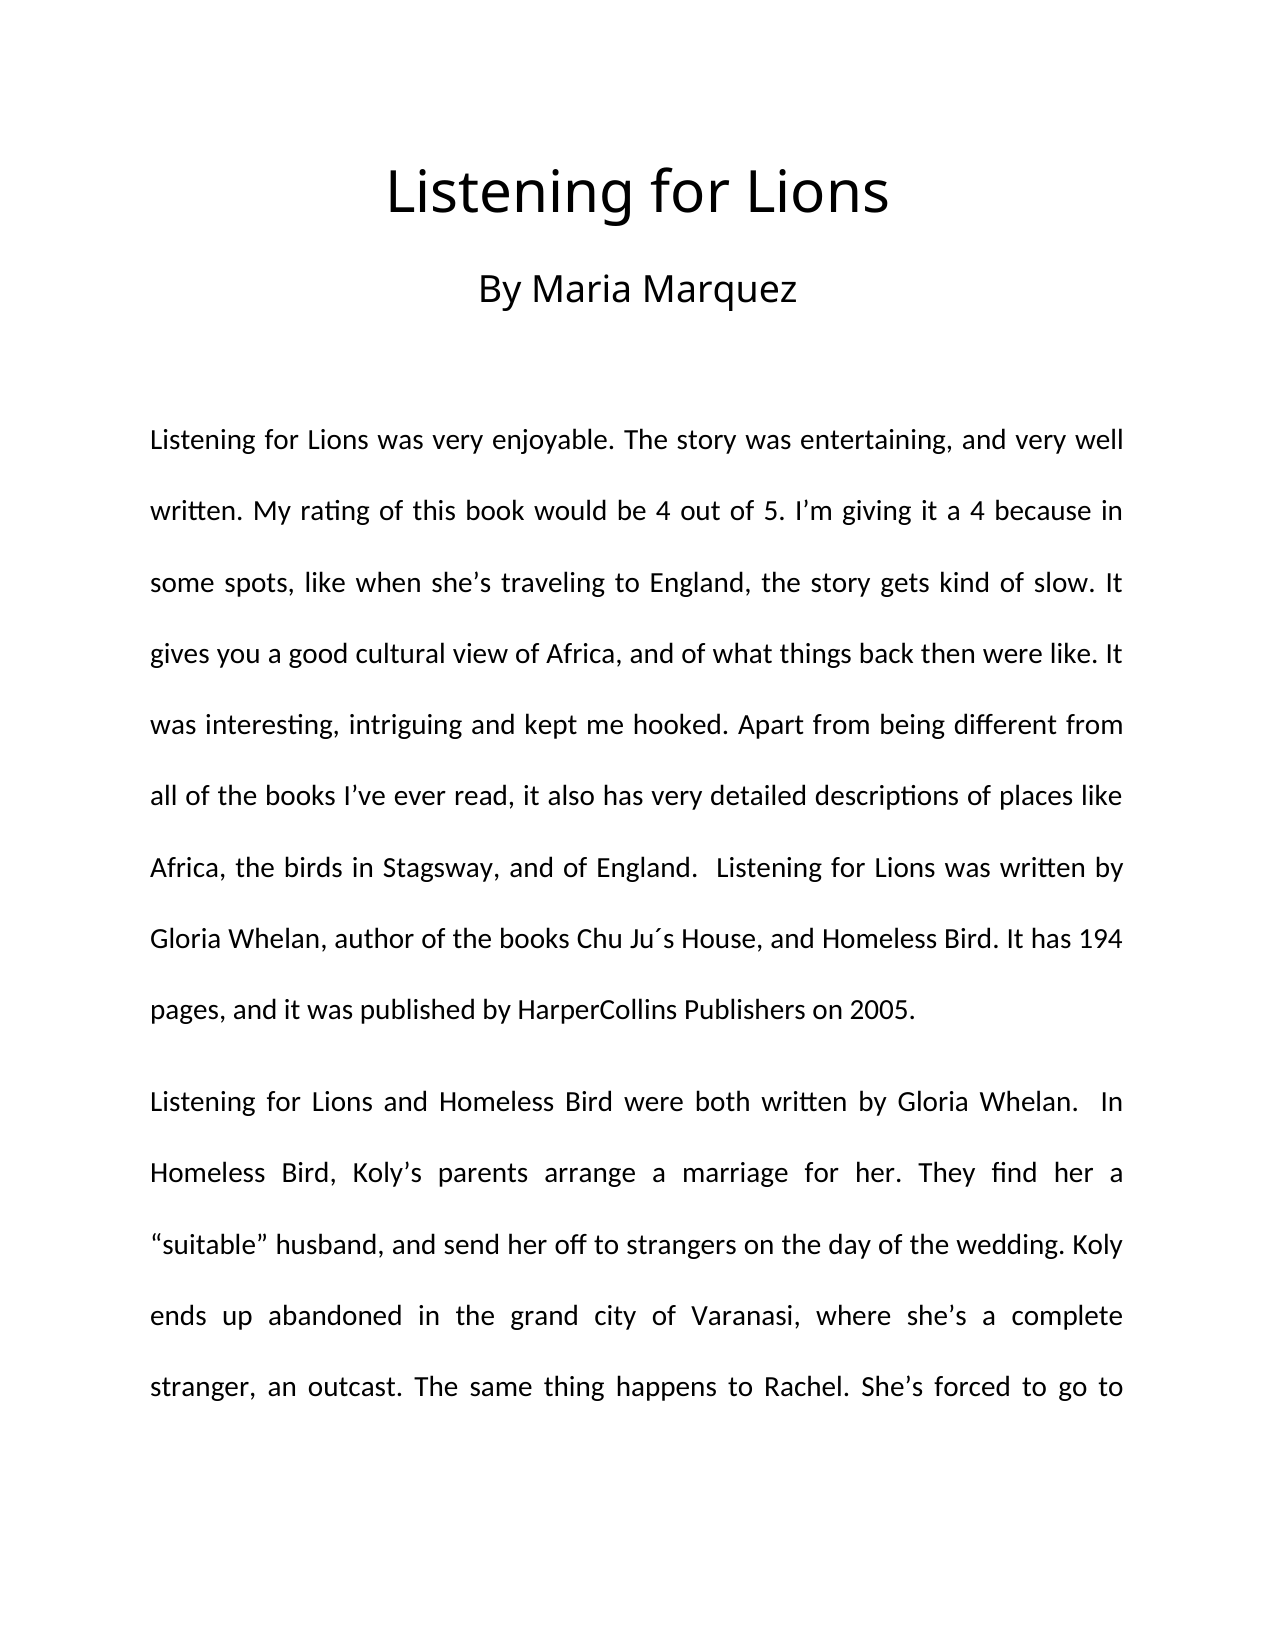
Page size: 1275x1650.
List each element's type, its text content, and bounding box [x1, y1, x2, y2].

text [150, 1083, 1125, 1404]
text Listening for Lions was very enjoyable. The story was entertaining, and very well written. My rating of this book would be 4 out of 5. I’m giving it a 4 because in some spots, like when she’s traveling to England, the story gets kind of slow. It gives you a good cultural view of Africa, and of what things back then were like. It was interesting, intriguing and kept me hooked. Apart from being different from all of the books I’ve ever read, it also has very detailed descriptions of places like Africa, the birds in Stagsway, and of England. Listening for Lions was written by Gloria Whelan, author of the books Chu Ju´s House, and Homeless Bird. It has 194 pages, and it was published by HarperCollins Publishers on 2005. [150, 421, 1125, 1027]
text Listening for Lions [150, 150, 1125, 229]
text By Maria Marquez [150, 262, 1125, 313]
